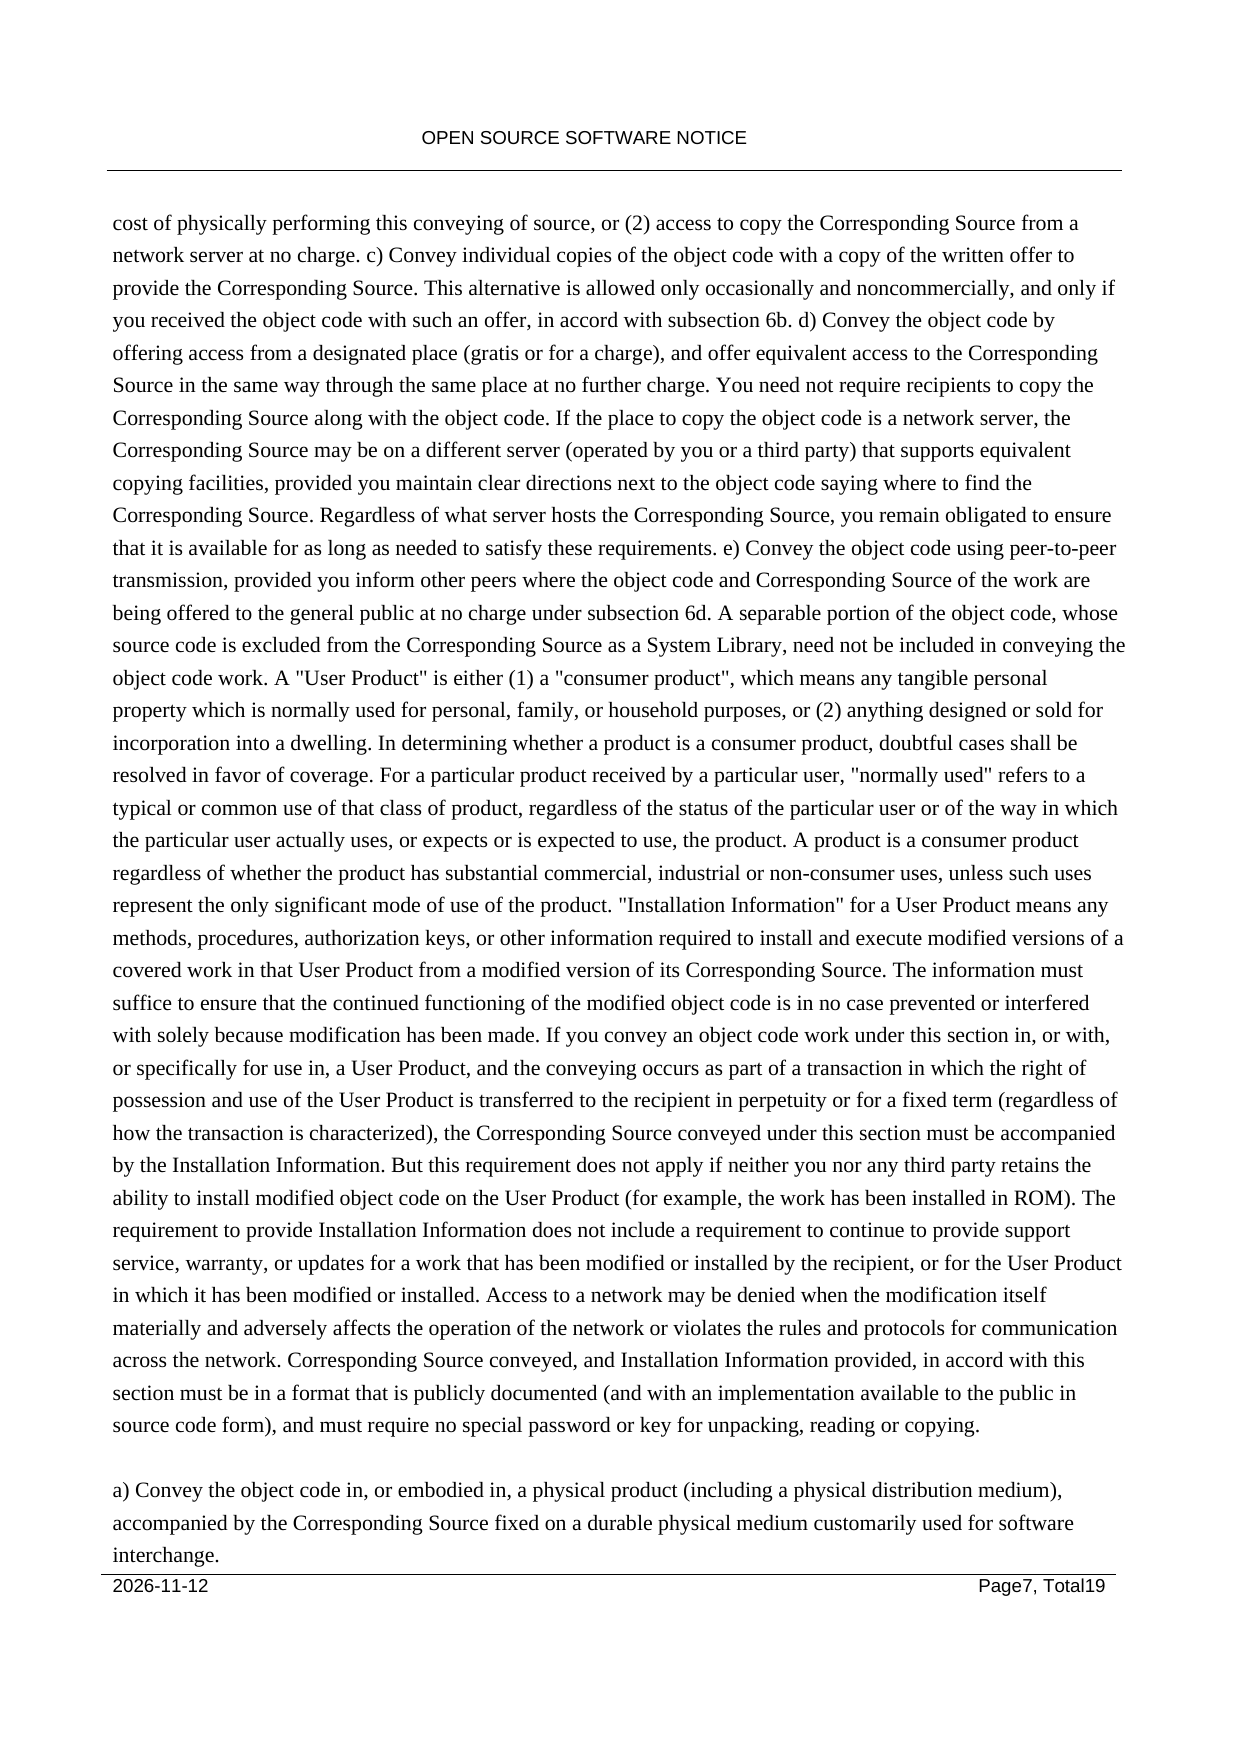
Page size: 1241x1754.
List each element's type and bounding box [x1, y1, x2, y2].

text [112, 206, 1128, 1571]
